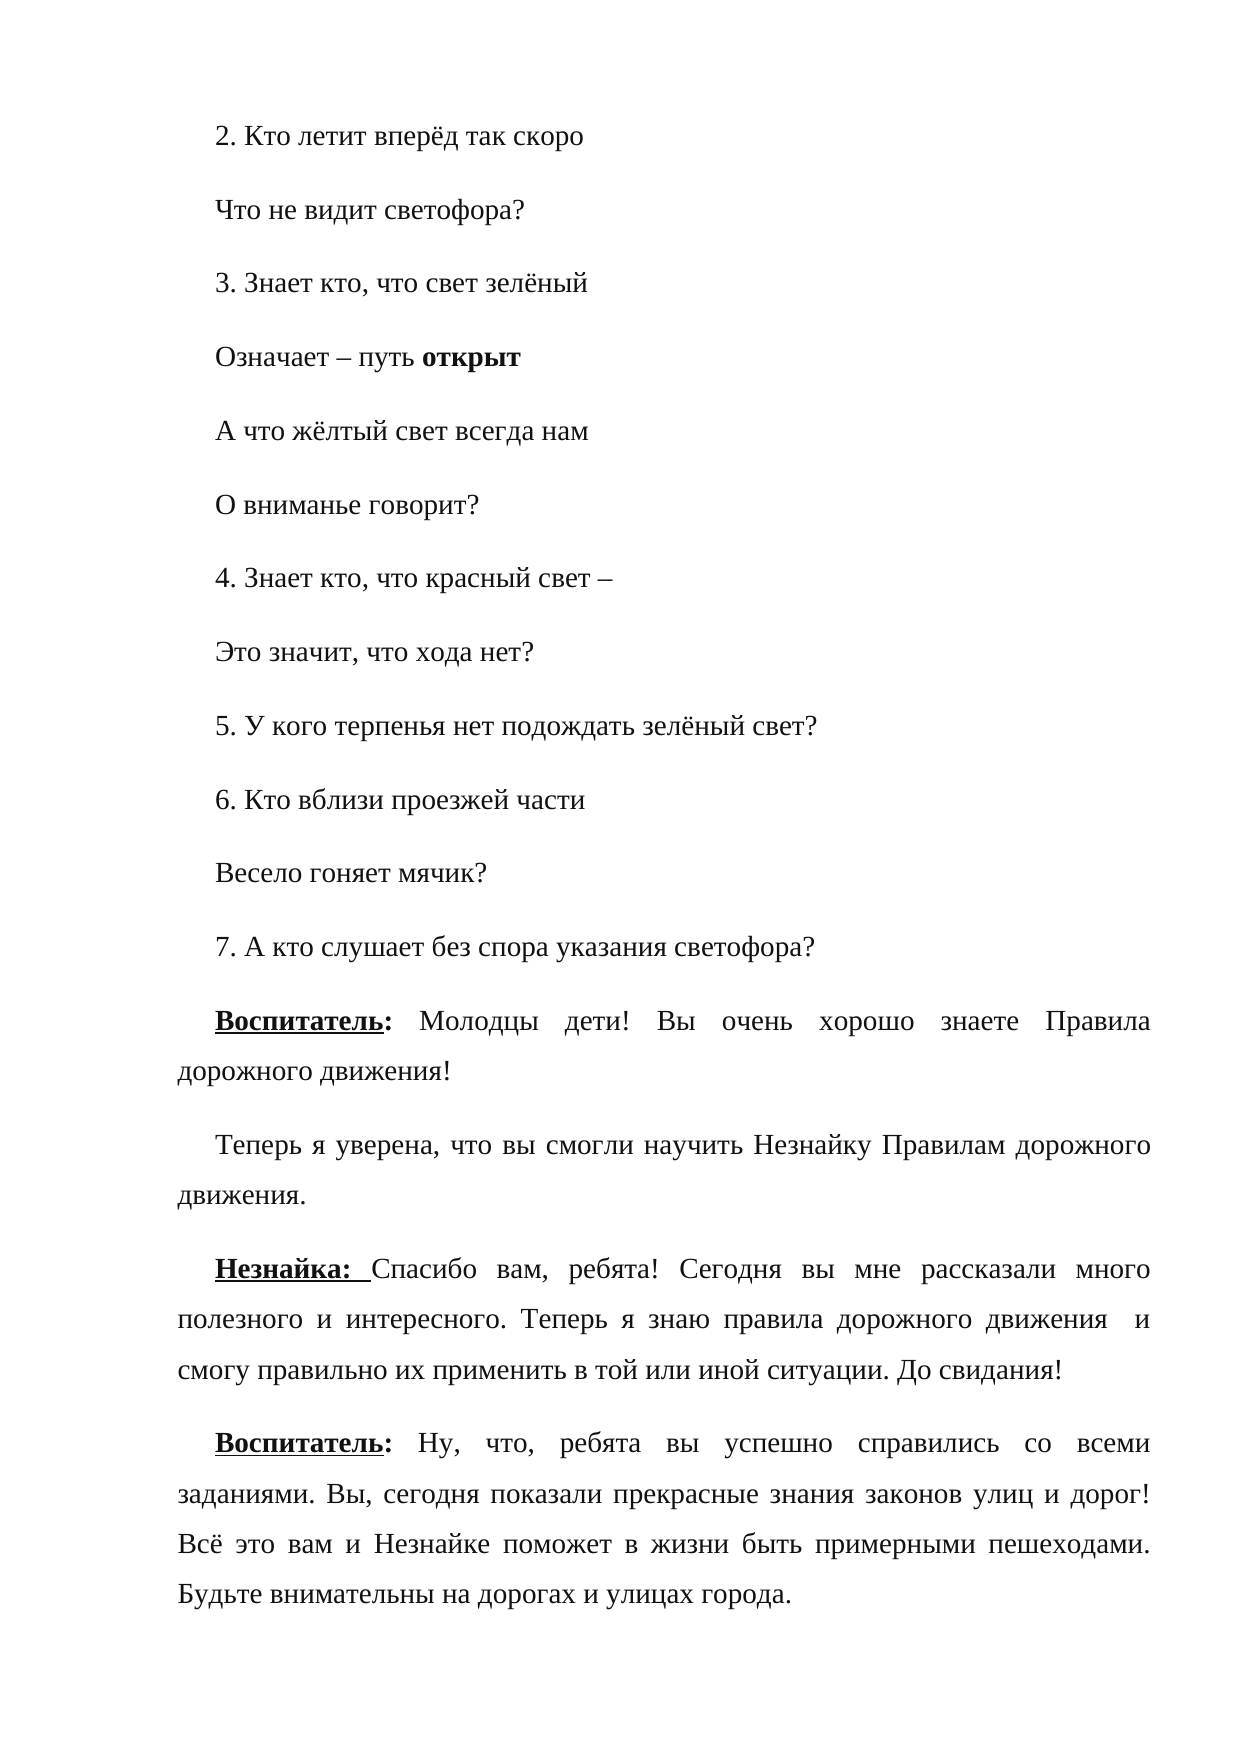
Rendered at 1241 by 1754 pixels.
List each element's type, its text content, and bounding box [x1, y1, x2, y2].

text Это значит, что хода нет? [177, 634, 1152, 668]
text 3. Знает кто, что свет зелёный [177, 266, 1152, 299]
text А что жёлтый свет всегда нам [177, 413, 1152, 447]
text Воспитатель: Молодцы дети! Вы очень хорошо знаете Правила дорожного движения! [177, 1003, 1152, 1087]
text 7. А кто слушает без спора указания светофора? [177, 929, 1152, 963]
text 4. Знает кто, что красный свет – [177, 561, 1152, 594]
text 6. Кто вблизи проезжей части [177, 782, 1152, 815]
text Весело гоняет мячик? [177, 856, 1152, 889]
text Что не видит светофора? [177, 192, 1152, 225]
text 2. Кто летит вперёд так скоро [177, 118, 1152, 152]
text Означает – путь открыт [177, 339, 1152, 373]
text О вниманье говорит? [177, 487, 1152, 520]
text 5. У кого терпенья нет подождать зелёный свет? [177, 708, 1152, 742]
text Теперь я уверена, что вы смогли научить Незнайку Правилам дорожного движения. [177, 1127, 1152, 1211]
text Воспитатель: Ну, что, ребята вы успешно справились со всеми заданиями. Вы, сегодня показали прекрасные знания законов улиц и дорог! Всё это вам и Незнайке поможет в жизни быть примерными пешеходами. Будьте внимательны на дорогах и улицах города. [177, 1426, 1152, 1610]
text Незнайка: Спасибо вам, ребята! Сегодня вы мне рассказали много полезного и интересного. Теперь я знаю правила дорожного движения и смогу правильно их применить в той или иной ситуации. До свидания! [177, 1251, 1152, 1385]
